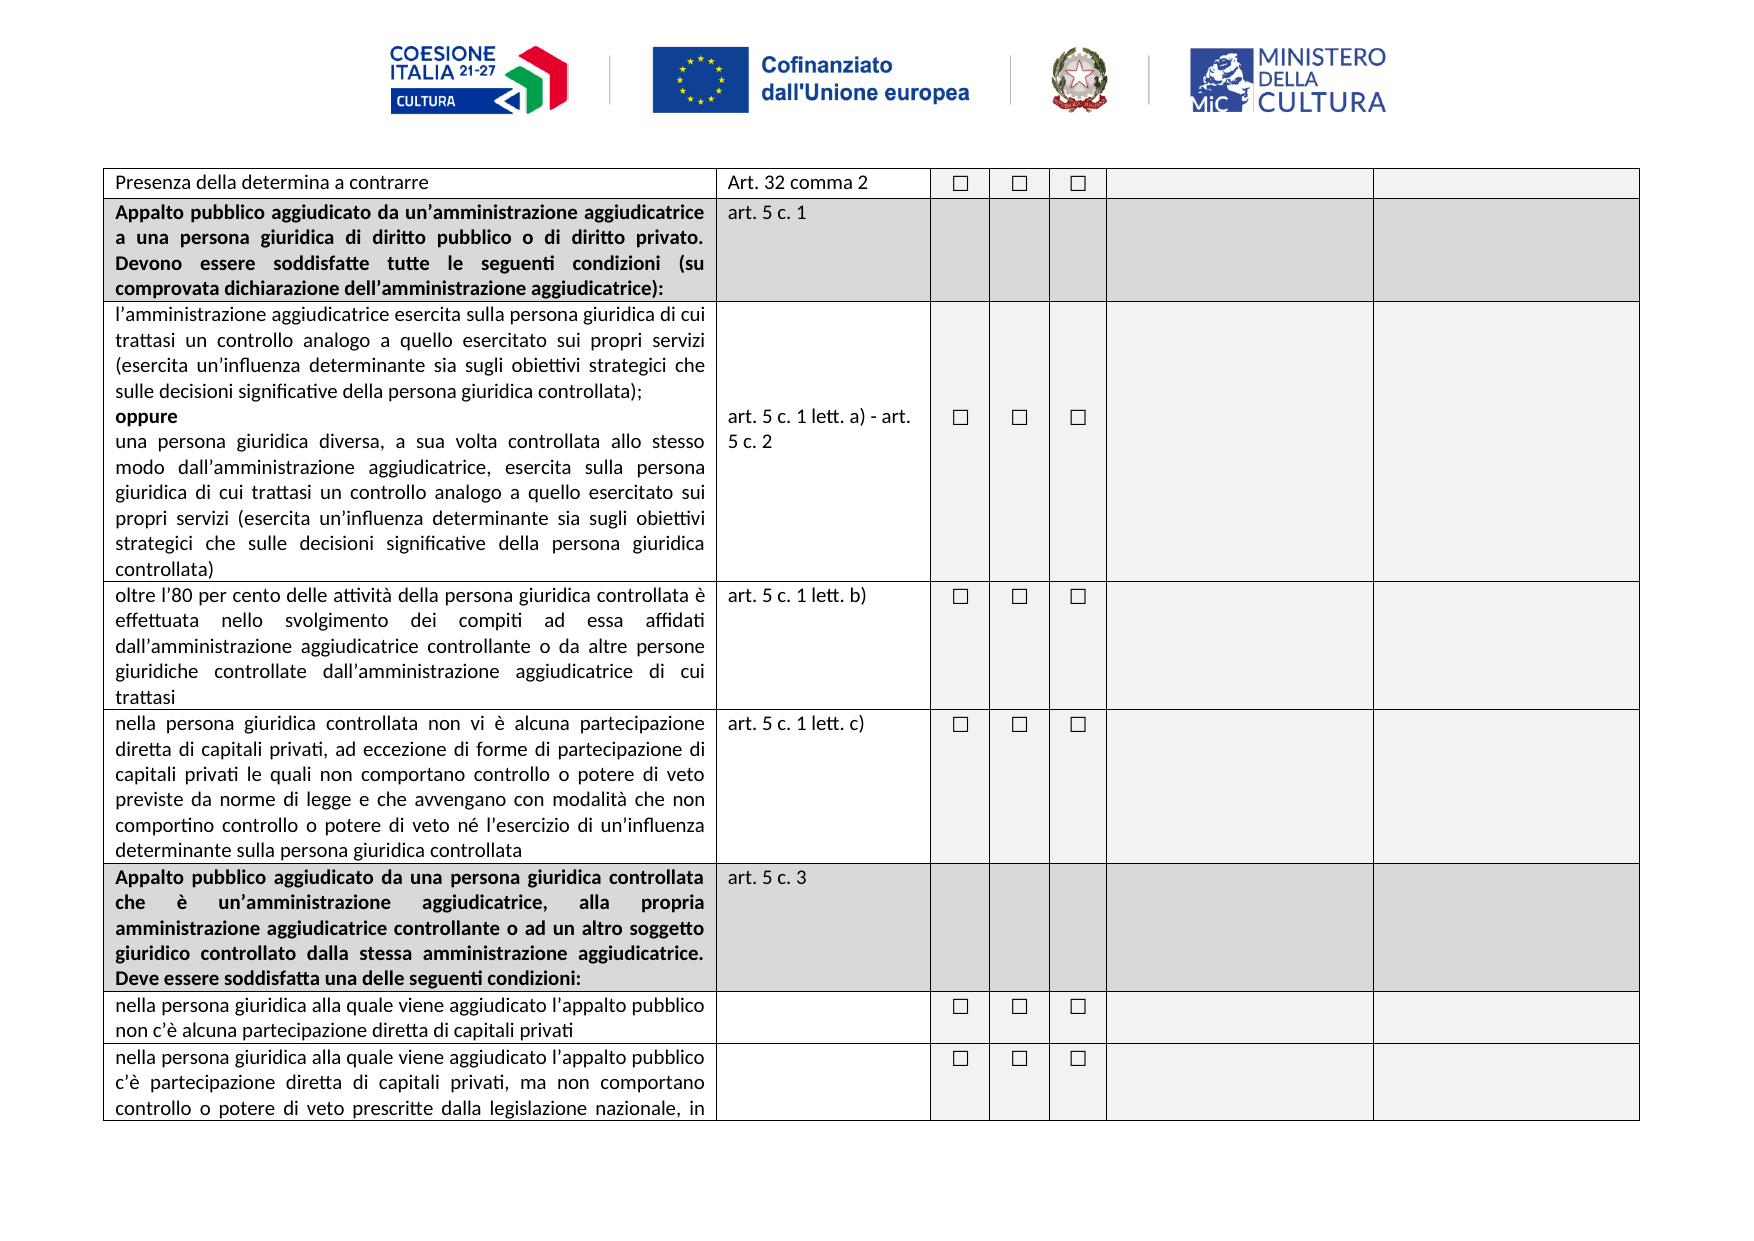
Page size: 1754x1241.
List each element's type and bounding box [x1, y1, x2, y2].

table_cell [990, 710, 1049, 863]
picture [355, 29, 1421, 134]
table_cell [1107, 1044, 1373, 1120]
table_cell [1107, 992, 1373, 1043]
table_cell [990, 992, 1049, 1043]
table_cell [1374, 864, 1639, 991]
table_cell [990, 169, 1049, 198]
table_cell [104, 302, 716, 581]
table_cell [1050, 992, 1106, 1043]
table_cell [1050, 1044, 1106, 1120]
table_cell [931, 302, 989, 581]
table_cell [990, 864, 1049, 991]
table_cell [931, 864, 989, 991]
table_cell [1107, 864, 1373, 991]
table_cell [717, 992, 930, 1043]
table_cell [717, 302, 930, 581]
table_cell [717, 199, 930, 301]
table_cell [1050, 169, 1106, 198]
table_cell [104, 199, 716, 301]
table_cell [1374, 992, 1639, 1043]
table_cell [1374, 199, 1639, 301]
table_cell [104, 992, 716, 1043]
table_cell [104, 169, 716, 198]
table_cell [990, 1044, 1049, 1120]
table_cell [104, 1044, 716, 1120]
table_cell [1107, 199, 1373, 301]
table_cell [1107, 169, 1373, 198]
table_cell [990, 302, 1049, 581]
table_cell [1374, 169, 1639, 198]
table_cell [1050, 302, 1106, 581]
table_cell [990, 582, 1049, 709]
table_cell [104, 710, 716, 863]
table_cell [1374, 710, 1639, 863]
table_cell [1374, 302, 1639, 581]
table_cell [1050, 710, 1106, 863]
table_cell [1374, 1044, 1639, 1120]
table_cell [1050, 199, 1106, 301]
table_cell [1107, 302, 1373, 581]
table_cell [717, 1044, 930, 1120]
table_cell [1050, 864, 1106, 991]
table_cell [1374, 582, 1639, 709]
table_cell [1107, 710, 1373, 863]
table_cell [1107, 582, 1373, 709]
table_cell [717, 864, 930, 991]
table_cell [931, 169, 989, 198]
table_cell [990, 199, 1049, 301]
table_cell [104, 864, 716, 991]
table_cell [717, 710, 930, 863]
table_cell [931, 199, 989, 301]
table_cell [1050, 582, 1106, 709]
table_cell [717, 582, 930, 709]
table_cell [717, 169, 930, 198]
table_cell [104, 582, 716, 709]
